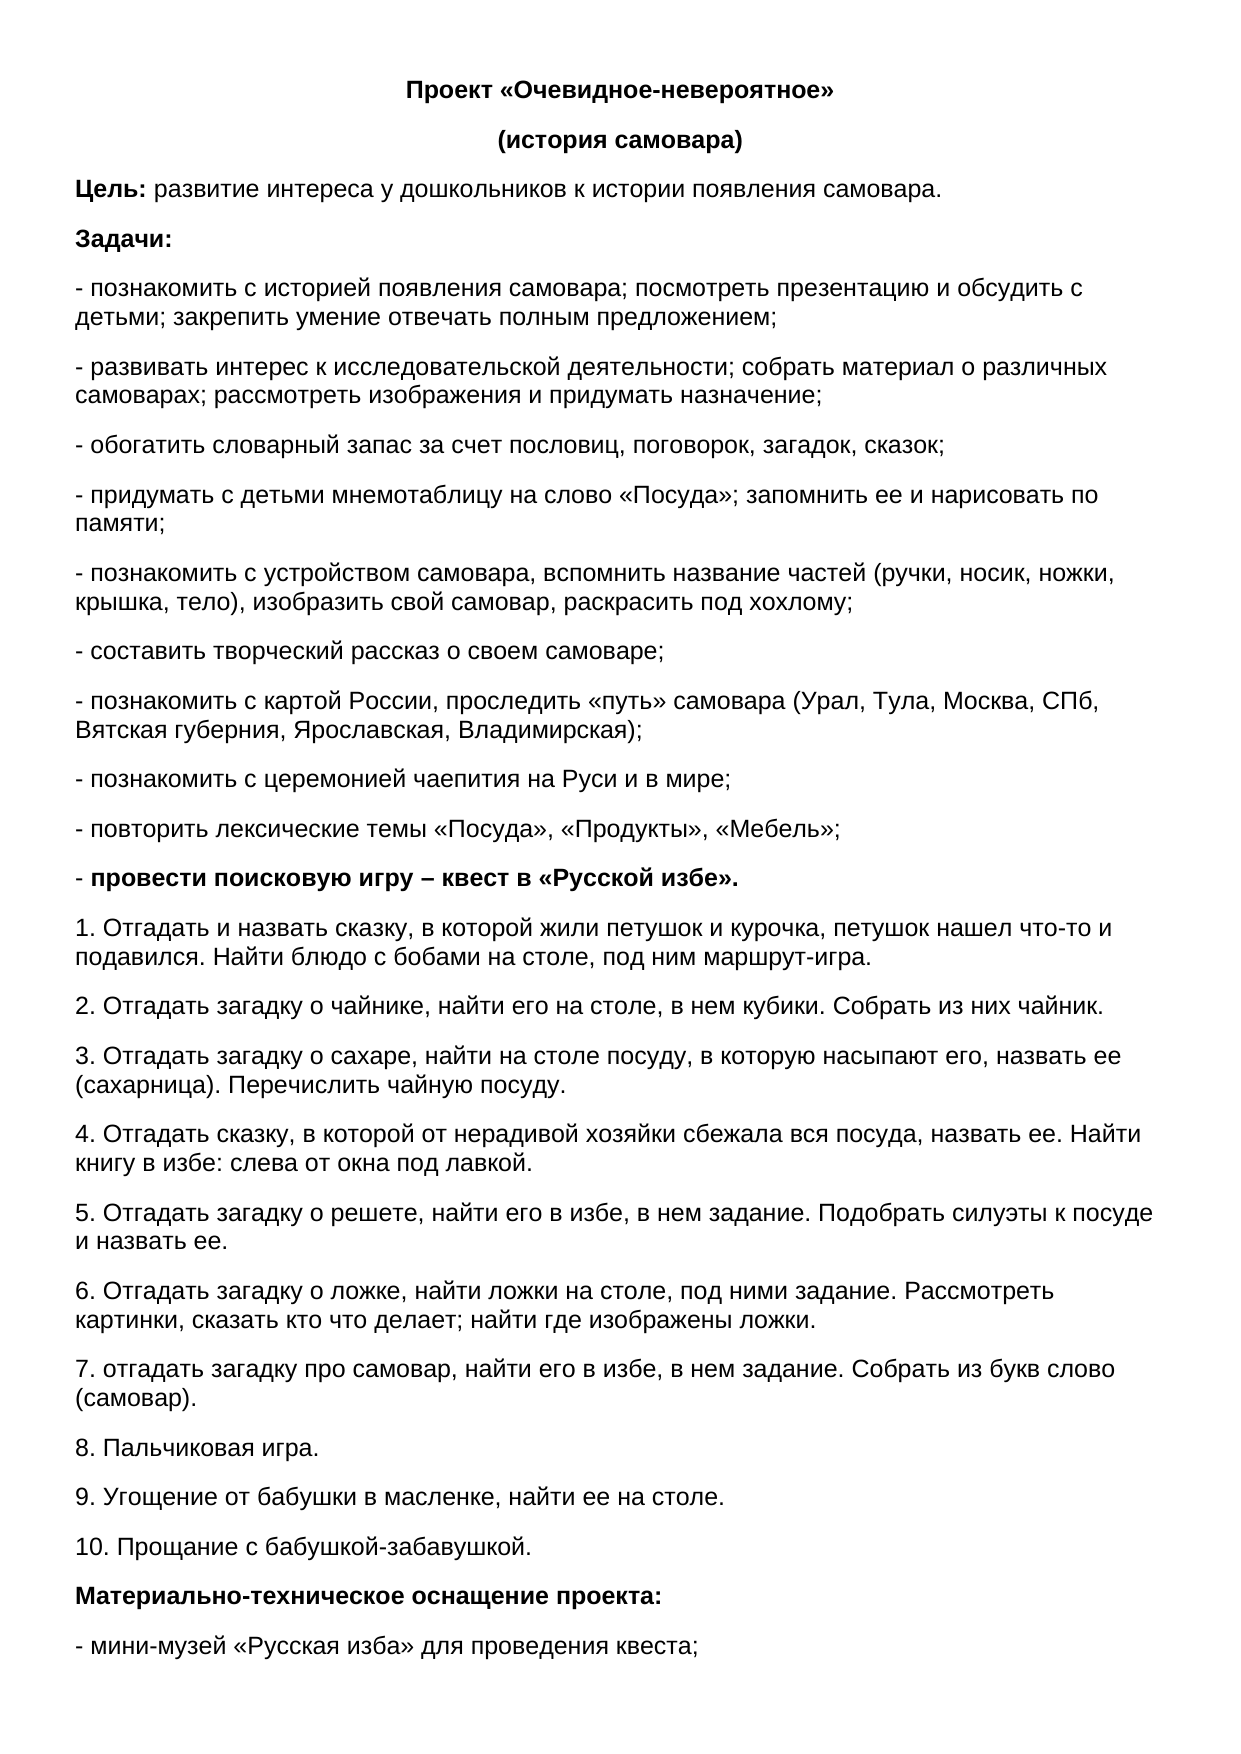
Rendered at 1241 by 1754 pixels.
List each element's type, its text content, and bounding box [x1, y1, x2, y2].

text Цель: развитие интереса у дошкольников к истории появления самовара. [75, 174, 1165, 203]
text - составить творческий рассказ о своем самоваре; [75, 636, 1165, 665]
text - познакомить с картой России, проследить «путь» самовара (Урал, Тула, Москва, СПб, Вятская губерния, Ярославская, Владимирская); [75, 686, 1165, 743]
text 7. отгадать загадку про самовар, найти его в избе, в нем задание. Собрать из букв слово (самовар). [75, 1354, 1165, 1412]
text Материально-техническое оснащение проекта: [75, 1581, 1165, 1610]
text - познакомить с церемонией чаепития на Руси и в мире; [75, 764, 1165, 793]
text 8. Пальчиковая игра. [75, 1432, 1165, 1461]
text - познакомить с устройством самовара, вспомнить название частей (ручки, носик, ножки, крышка, тело), изобразить свой самовар, раскрасить под хохлому; [75, 558, 1165, 615]
text 10. Прощание с бабушкой-забавушкой. [75, 1532, 1165, 1560]
text 9. Угощение от бабушки в масленке, найти ее на столе. [75, 1482, 1165, 1511]
text Задачи: [75, 224, 1165, 252]
text - обогатить словарный запас за счет пословиц, поговорок, загадок, сказок; [75, 430, 1165, 459]
text - придумать с детьми мнемотаблицу на слово «Посуда»; запомнить ее и нарисовать по памяти; [75, 479, 1165, 537]
text 5. Отгадать загадку о решете, найти его в избе, в нем задание. Подобрать силуэты к посуде и назвать ее. [75, 1197, 1165, 1255]
text - познакомить с историей появления самовара; посмотреть презентацию и обсудить с детьми; закрепить умение отвечать полным предложением; [75, 273, 1165, 331]
text 4. Отгадать сказку, в которой от нерадивой хозяйки сбежала вся посуда, назвать ее. Найти книгу в избе: слева от окна под лавкой. [75, 1119, 1165, 1177]
text 2. Отгадать загадку о чайнике, найти его на столе, в нем кубики. Собрать из них чайник. [75, 991, 1165, 1020]
text - повторить лексические темы «Посуда», «Продукты», «Мебель»; [75, 814, 1165, 842]
text 1. Отгадать и назвать сказку, в которой жили петушок и курочка, петушок нашел что-то и подавился. Найти блюдо с бобами на столе, под ним маршрут-игра. [75, 913, 1165, 970]
text - мини-музей «Русская изба» для проведения квеста; [75, 1631, 1165, 1659]
text 3. Отгадать загадку о сахаре, найти на столе посуду, в которую насыпают его, назвать ее (сахарница). Перечислить чайную посуду. [75, 1041, 1165, 1098]
text Проект «Очевидное-невероятное» [75, 75, 1165, 104]
text - провести поисковую игру – квест в «Русской избе». [75, 863, 1165, 892]
text 6. Отгадать загадку о ложке, найти ложки на столе, под ними задание. Рассмотреть картинки, сказать кто что делает; найти где изображены ложки. [75, 1276, 1165, 1333]
text (история самовара) [75, 124, 1165, 153]
text - развивать интерес к исследовательской деятельности; собрать материал о различных самоварах; рассмотреть изображения и придумать назначение; [75, 352, 1165, 409]
